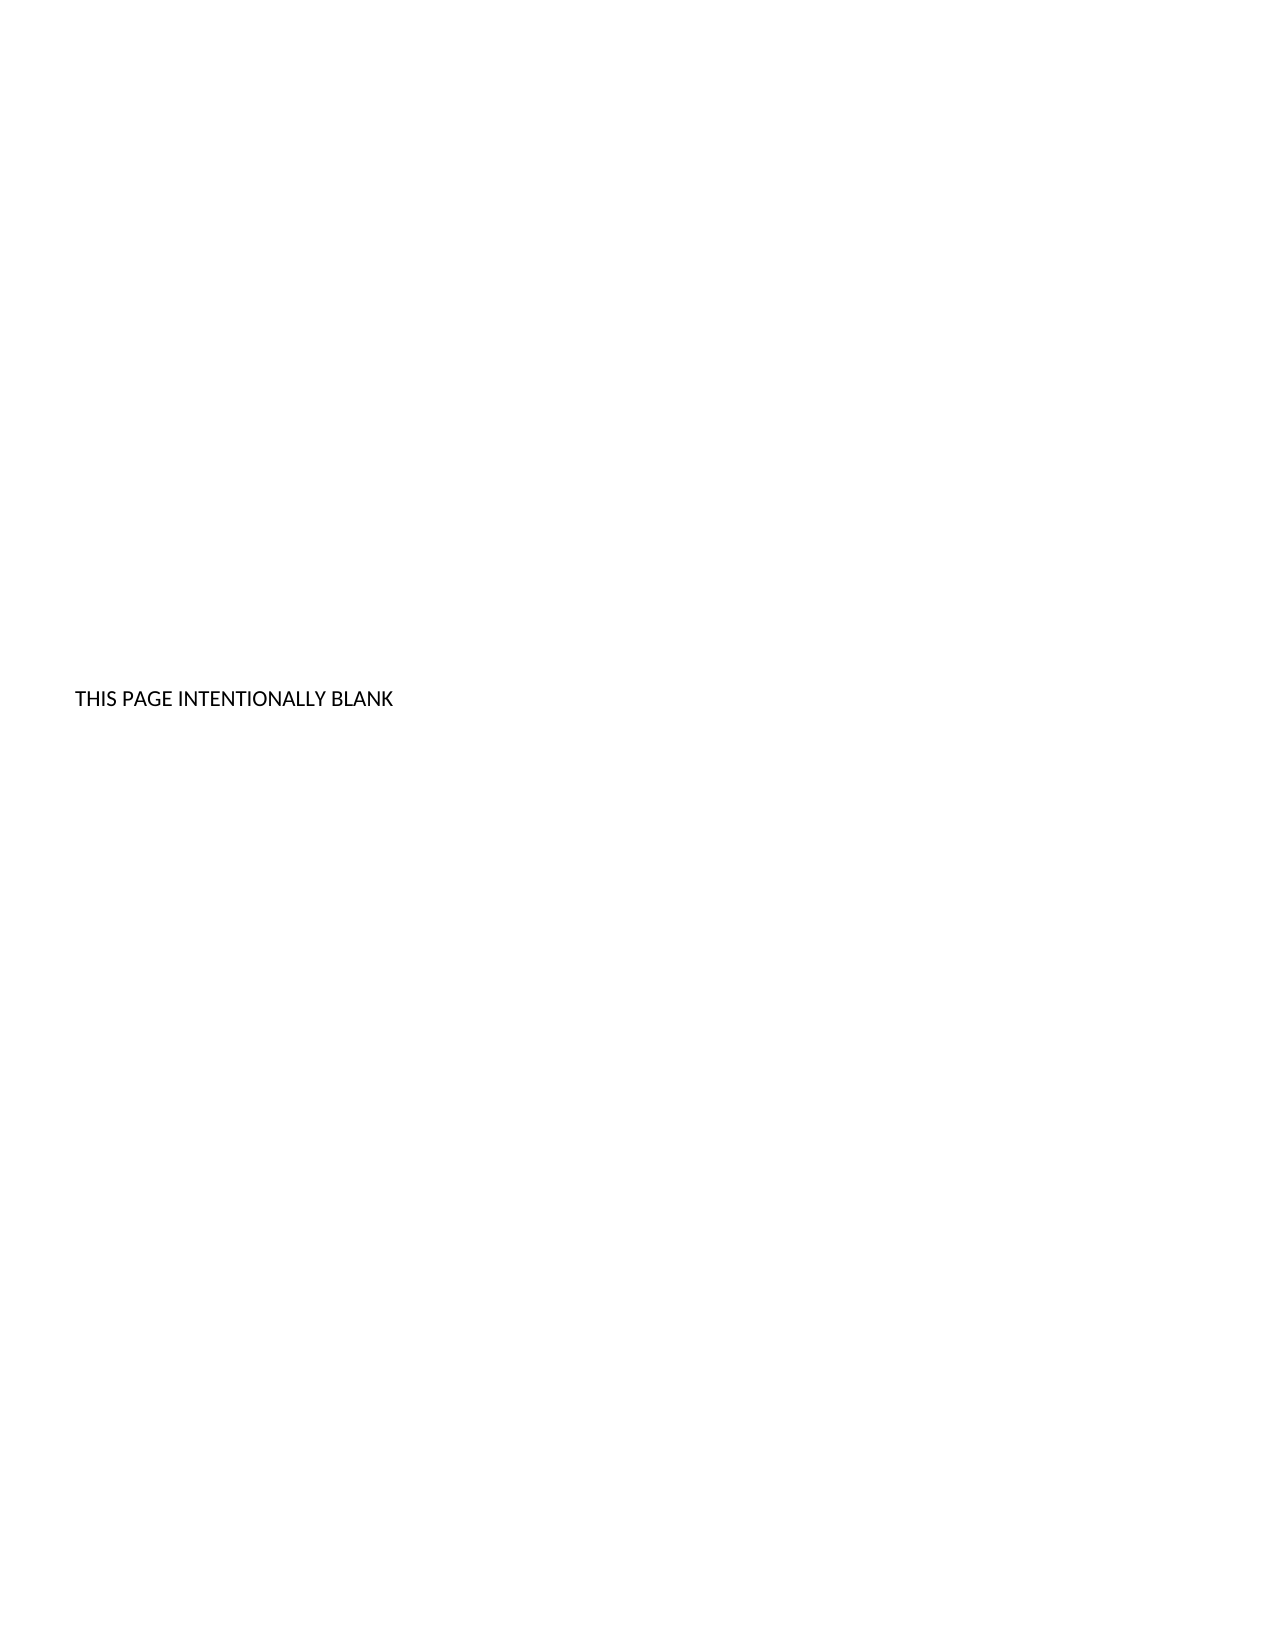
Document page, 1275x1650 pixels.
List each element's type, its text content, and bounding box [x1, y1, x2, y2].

text THIS PAGE INTENTIONALLY BLANK [75, 684, 1200, 712]
